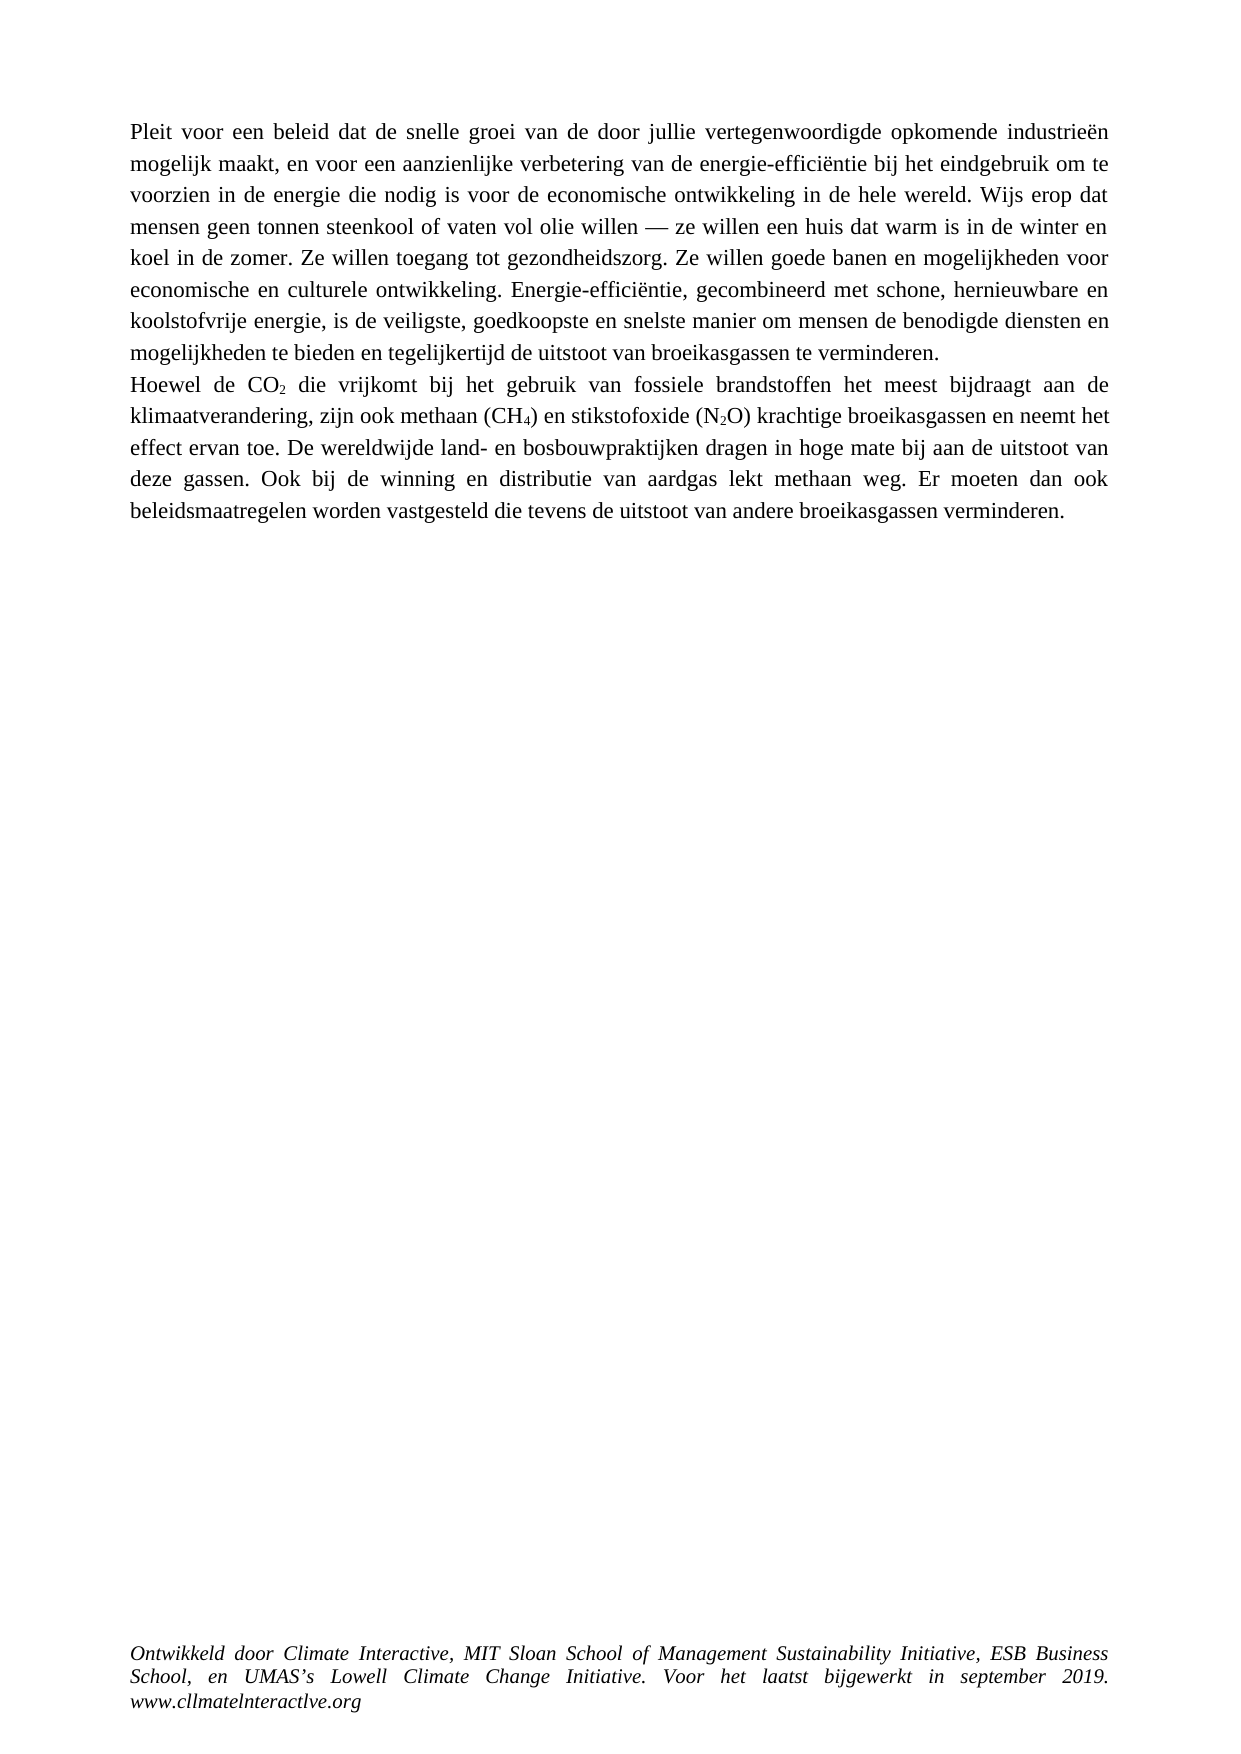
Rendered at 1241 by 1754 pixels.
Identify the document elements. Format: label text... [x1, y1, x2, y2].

text Pleit voor een beleid dat de snelle groei van de door jullie vertegenwoordigde opkomende industrieën mogelijk maakt, en voor een aanzienlijke verbetering van de energie-efficiëntie bij het eindgebruik om te voorzien in de energie die nodig is voor de economische ontwikkeling in de hele wereld. Wijs erop dat mensen geen tonnen steenkool of vaten vol olie willen — ze willen een huis dat warm is in de winter en koel in de zomer. Ze willen toegang tot gezondheidszorg. Ze willen goede banen en mogelijkheden voor economische en culturele ontwikkeling. Energie-efficiëntie, gecombineerd met schone, hernieuwbare en koolstofvrije energie, is de veiligste, goedkoopste en snelste manier om mensen de benodigde diensten en mogelijkheden te bieden en tegelijkertijd de uitstoot van broeikasgassen te verminderen. [130, 118, 1110, 365]
text Hoewel de CO2 die vrijkomt bij het gebruik van fossiele brandstoffen het meest bijdraagt aan de klimaatverandering, zijn ook methaan (CH4) en stikstofoxide (N2O) krachtige broeikasgassen en neemt het effect ervan toe. De wereldwijde land- en bosbouwpraktijken dragen in hoge mate bij aan de uitstoot van deze gassen. Ook bij de winning en distributie van aardgas lekt methaan weg. Er moeten dan ook beleidsmaatregelen worden vastgesteld die tevens de uitstoot van andere broeikasgassen verminderen. [130, 371, 1110, 523]
